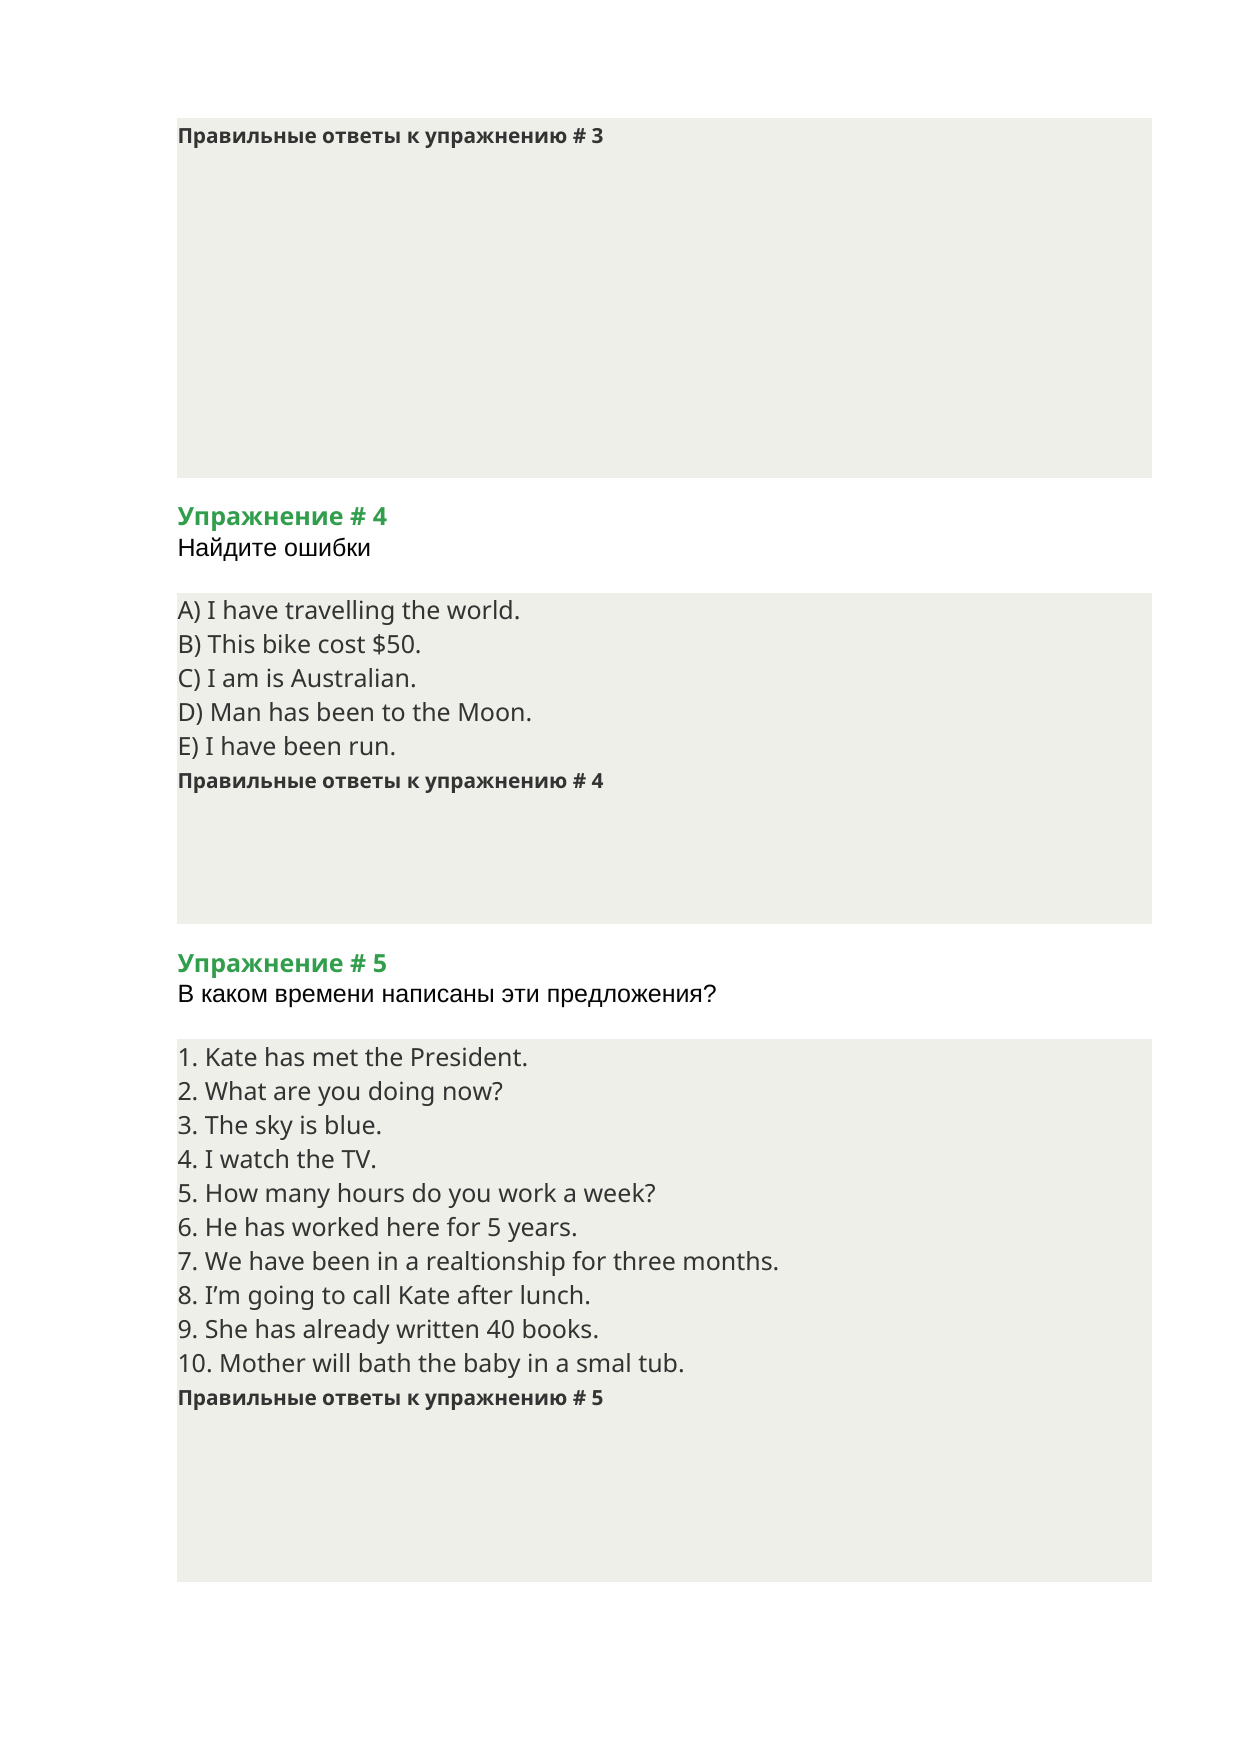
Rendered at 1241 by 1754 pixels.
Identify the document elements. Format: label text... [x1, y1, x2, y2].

text Правильные ответы к упражнению # 5 [177, 1380, 1152, 1411]
text 1. Kate has met the President. 2. What are you doing now? 3. The sky is blue. 4. I watch the TV. 5. How many hours do you work a week? 6. He has worked here for 5 years. 7. We have been in a realtionship for three months. 8. I’m going to call Kate after lunch. 9. She has already written 40 books. 10. Mother will bath the baby in a smal tub. [177, 1039, 1152, 1380]
text Упражнение # 5 [177, 945, 1152, 979]
text Упражнение # 4 [177, 499, 1152, 533]
text Правильные ответы к упражнению # 4 [177, 763, 1152, 794]
text Найдите ошибки [177, 533, 1152, 562]
text Правильные ответы к упражнению # 3 [177, 118, 1152, 149]
text В каком времени написаны эти предложения? [177, 979, 1152, 1008]
text A) I have travelling the world. B) This bike cost $50. C) I am is Australian. D) Man has been to the Moon. E) I have been run. [177, 593, 1152, 763]
